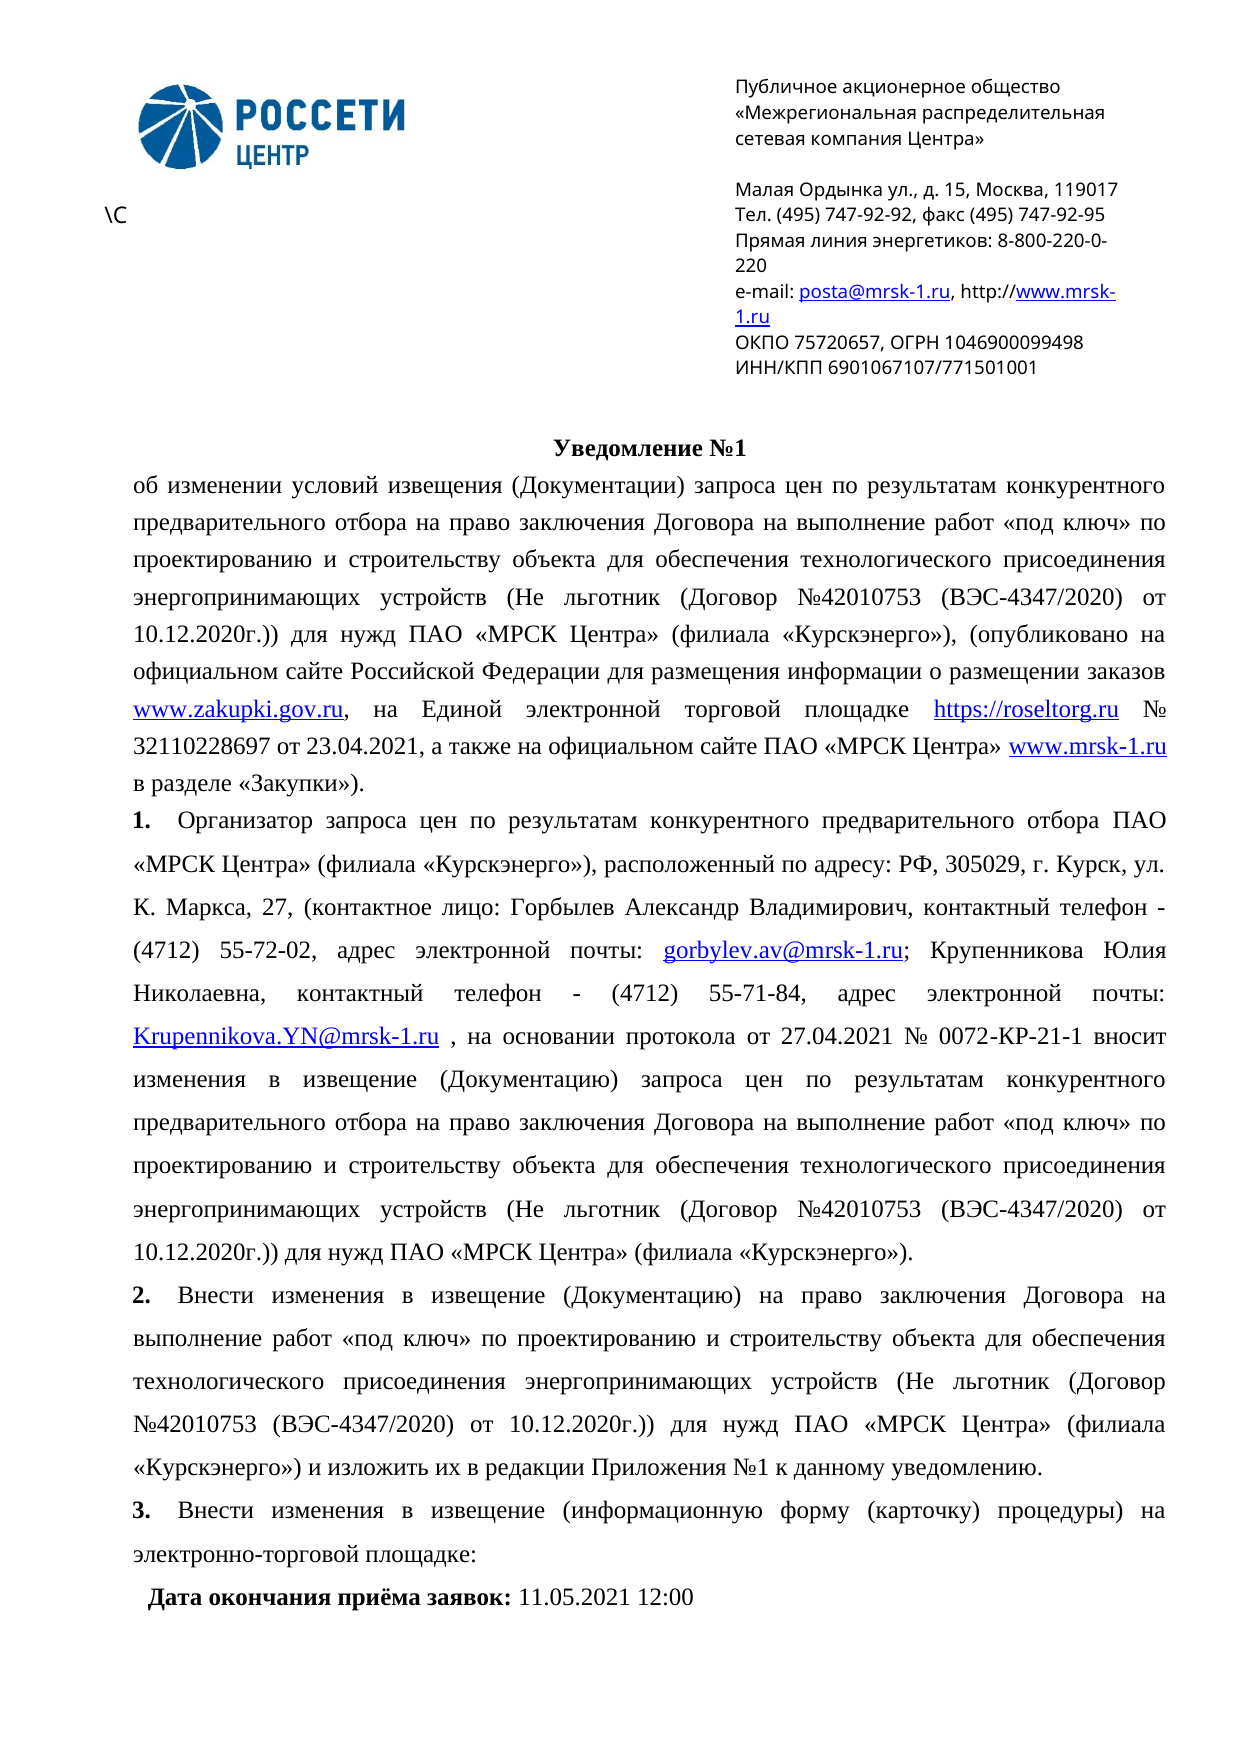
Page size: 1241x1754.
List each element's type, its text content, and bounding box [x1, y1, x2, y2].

table_header Публичное акционерное общество «Межрегиональная распределительная сетевая компания Центра» Малая Ордынка ул., д. 15, Москва, 119017 Тел. (495) 747-92-92, факс (495) 747-92-95 Прямая линия энергетиков: 8-800-220-0-220 e-mail: posta@mrsk-1.ru, http://www.mrsk-1.ru ОКПО 75720657, ОГРН 1046900099498 ИНН/КПП 6901067107/771501001 [724, 74, 1137, 380]
list Внести изменения в извещение (Документацию) на право заключения Договора на выполнение работ «под ключ» по проектированию и строительству объекта для обеспечения технологического присоединения энергопринимающих устройств (Не льготник (Договор №42010753 (ВЭС-4347/2020) от 10.12.2020г.)) для нужд ПАО «МРСК Центра» (филиала «Курскэнерго») и изложить их в редакции Приложения №1 к данному уведомлению. [132, 1280, 1167, 1481]
list Организатор запроса цен по результатам конкурентного предварительного отбора ПАО «МРСК Центра» (филиала «Курскэнерго»), расположенный по адресу: РФ, 305029, г. Курск, ул. К. Маркса, 27, (контактное лицо: Горбылев Александр Владимирович, контактный телефон - (4712) 55-72-02, адрес электронной почты: gorbylev.av@mrsk-1.ru; Крупенникова Юлия Николаевна, контактный телефон - (4712) 55-71-84, адрес электронной почты: Krupennikova.YN@mrsk-1.ru , на основании протокола от 27.04.2021 № 0072-КР-21-1 вносит изменения в извещение (Документацию) запроса цен по результатам конкурентного предварительного отбора на право заключения Договора на выполнение работ «под ключ» по проектированию и строительству объекта для обеспечения технологического присоединения энергопринимающих устройств (Не льготник (Договор №42010753 (ВЭС-4347/2020) от 10.12.2020г.)) для нужд ПАО «МРСК Центра» (филиала «Курскэнерго»). [132, 806, 1167, 1266]
table_header \С [133, 74, 723, 380]
text Уведомление №1 [133, 433, 1167, 461]
list Дата окончания приёма заявок: 11.05.2021 12:00 [148, 1582, 1167, 1611]
text об изменении условий извещения (Документации) запроса цен по результатам конкурентного предварительного отбора на право заключения Договора на выполнение работ «под ключ» по проектированию и строительству объекта для обеспечения технологического присоединения энергопринимающих устройств (Не льготник (Договор №42010753 (ВЭС-4347/2020) от 10.12.2020г.)) для нужд ПАО «МРСК Центра» (филиала «Курскэнерго»), (опубликовано на официальном сайте Российской Федерации для размещения информации о размещении заказов www.zakupki.gov.ru, на Единой электронной торговой площадке https://roseltorg.ru № 32110228697 от 23.04.2021, а также на официальном сайте ПАО «МРСК Центра» www.mrsk-1.ru в разделе «Закупки»). [133, 470, 1167, 797]
list Внести изменения в извещение (информационную форму (карточку) процедуры) на электронно-торговой площадке: [132, 1496, 1167, 1567]
